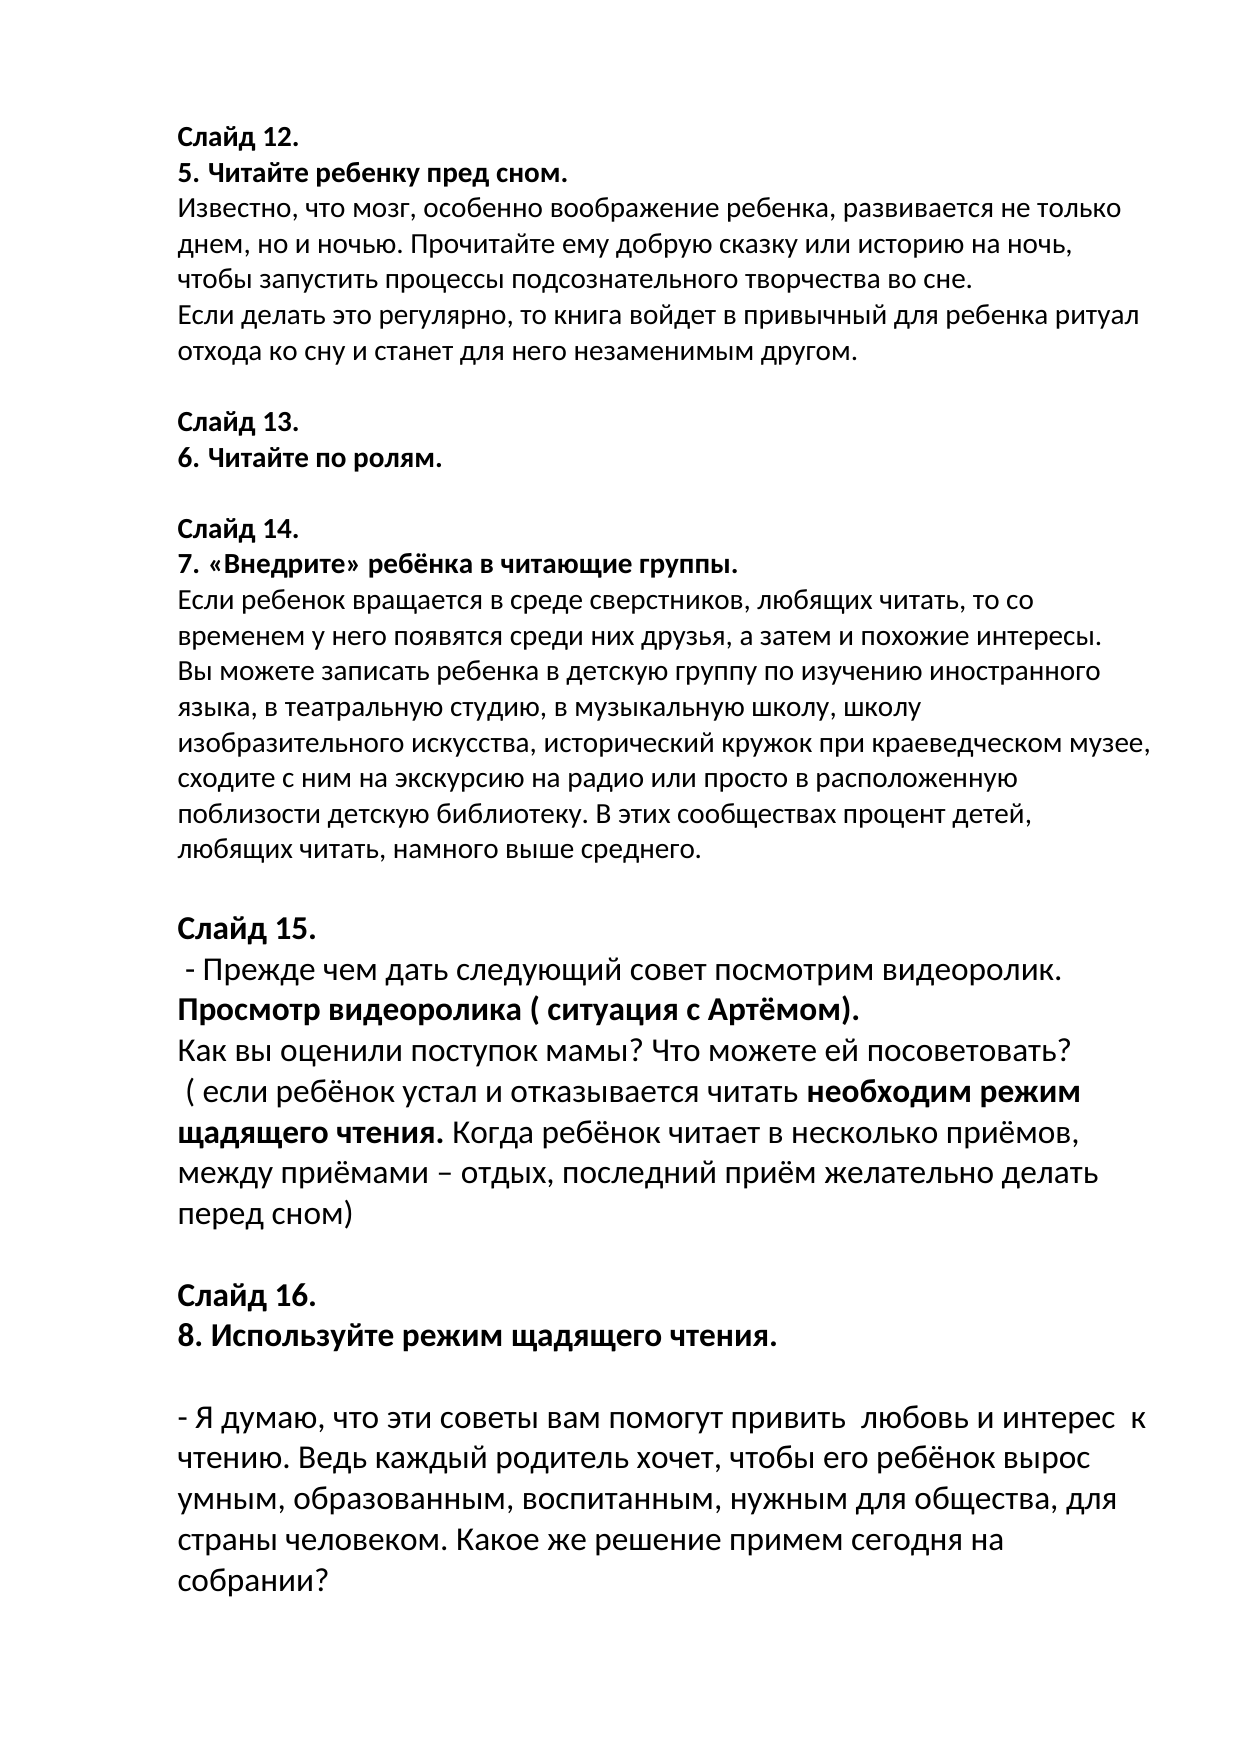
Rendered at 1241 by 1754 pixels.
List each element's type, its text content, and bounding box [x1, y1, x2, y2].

text Если ребенок вращается в среде сверстников, любящих читать, то со временем у него появятся среди них друзья, а затем и похожие интересы. [177, 581, 1152, 652]
text Как вы оценили поступок мамы? Что можете ей посоветовать? [177, 1029, 1152, 1070]
text Слайд 16. [177, 1273, 1152, 1314]
text 6. Читайте по ролям. [177, 439, 1152, 474]
text Слайд 14. [177, 510, 1152, 546]
text - Прежде чем дать следующий совет посмотрим видеоролик. [177, 948, 1152, 988]
text - Я думаю, что эти советы вам помогут привить любовь и интерес к чтению. Ведь каждый родитель хочет, чтобы его ребёнок вырос умным, образованным, воспитанным, нужным для общества, для страны человеком. Какое же решение примем сегодня на собрании? [177, 1396, 1152, 1599]
text Слайд 15. [177, 907, 1152, 948]
text 7. «Внедрите» ребёнка в читающие группы. [177, 546, 1152, 581]
text Просмотр видеоролика ( ситуация с Артёмом). [177, 988, 1152, 1029]
text Слайд 12. [177, 118, 1152, 154]
text Известно, что мозг, особенно воображение ребенка, развивается не только днем, но и ночью. Прочитайте ему добрую сказку или историю на ночь, чтобы запустить процессы подсознательного творчества во сне. [177, 189, 1152, 296]
text Если делать это регулярно, то книга войдет в привычный для ребенка ритуал отхода ко сну и станет для него незаменимым другом. [177, 296, 1152, 367]
text Слайд 13. [177, 403, 1152, 439]
text 8. Используйте режим щадящего чтения. [177, 1314, 1152, 1355]
text 5. Читайте ребенку пред сном. [177, 154, 1152, 189]
text ( если ребёнок устал и отказывается читать необходим режим щадящего чтения. Когда ребёнок читает в несколько приёмов, между приёмами – отдых, последний приём желательно делать перед сном) [177, 1070, 1152, 1233]
text Вы можете записать ребенка в детскую группу по изучению иностранного языка, в театральную студию, в музыкальную школу, школу изобразительного искусства, исторический кружок при краеведческом музее, сходите с ним на экскурсию на радио или просто в расположенную поблизости детскую библиотеку. В этих сообществах процент детей, любящих читать, намного выше среднего. [177, 652, 1152, 866]
